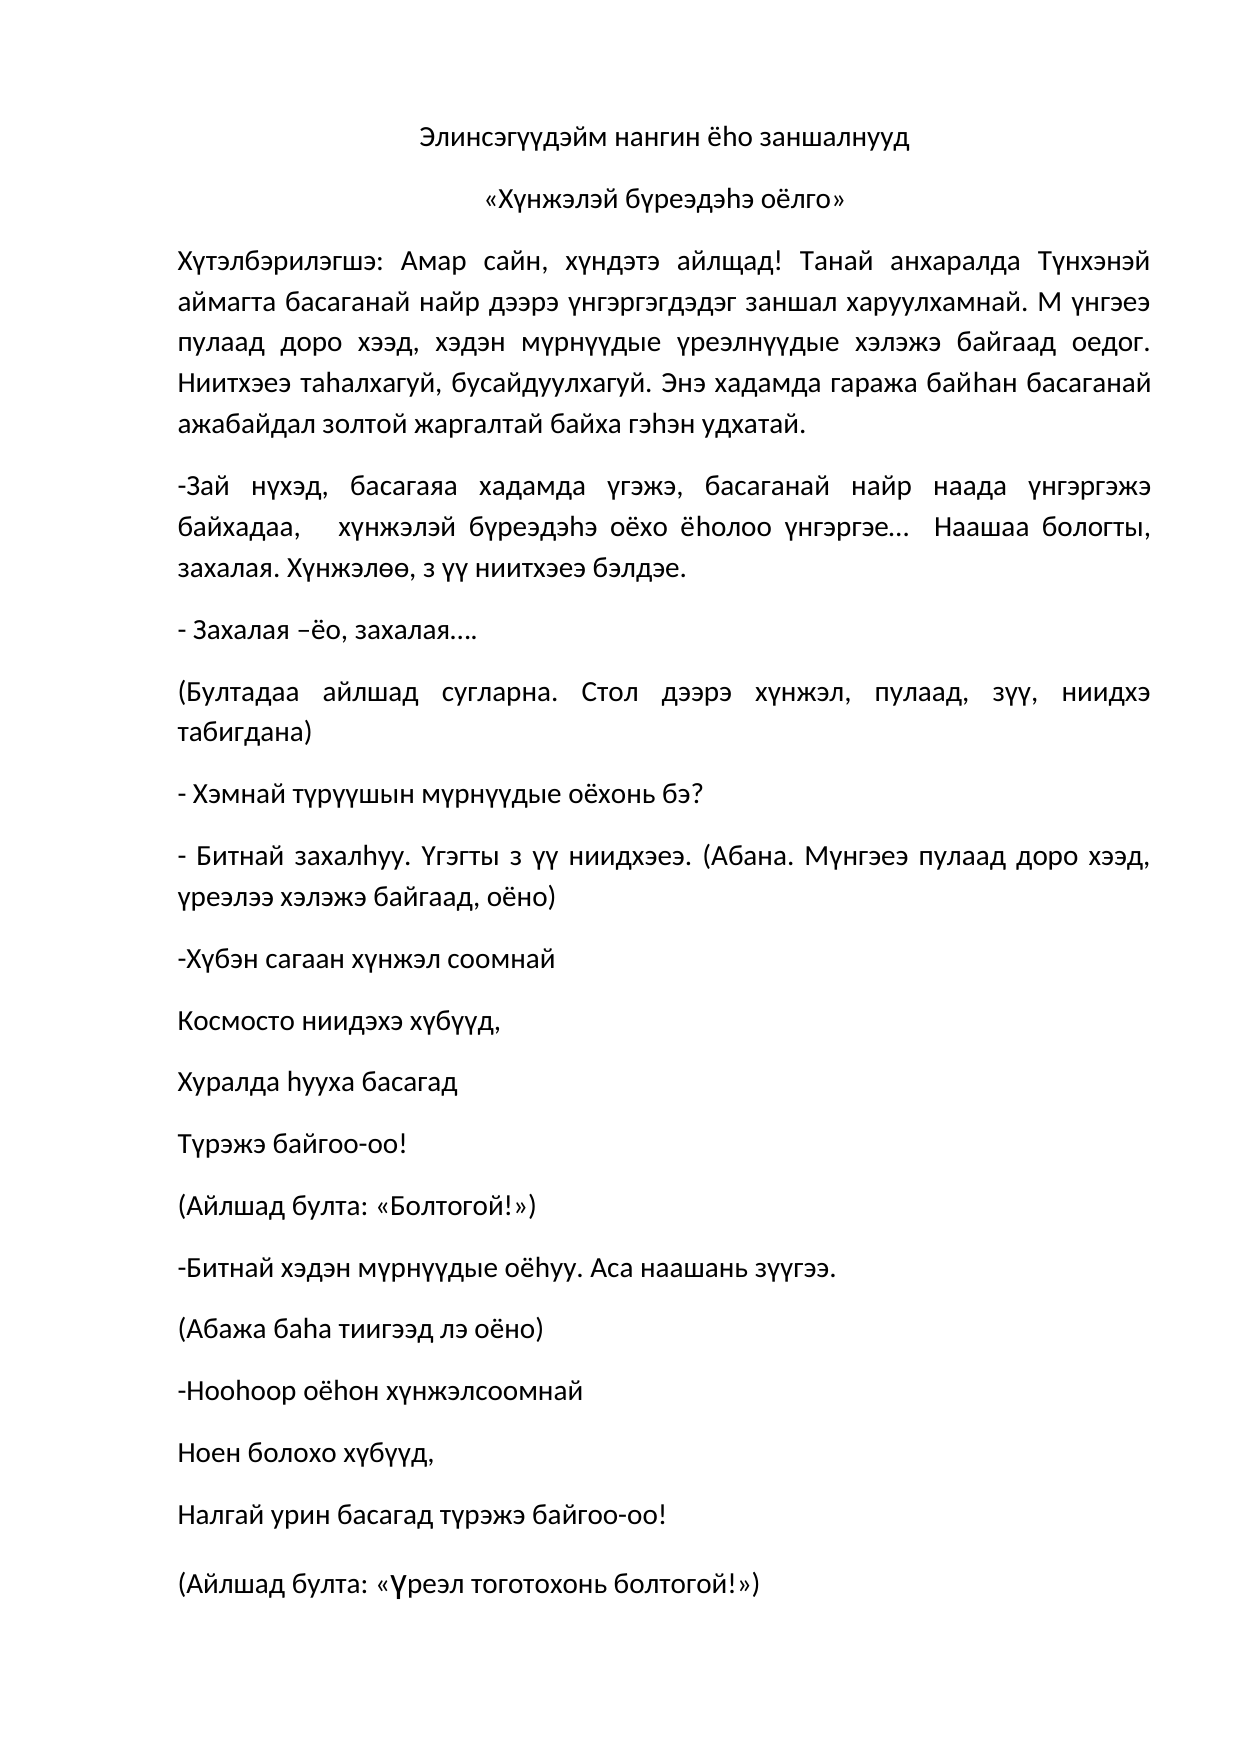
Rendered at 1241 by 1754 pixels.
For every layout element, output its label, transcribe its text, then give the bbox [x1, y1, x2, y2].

text Хуралда hууха басагад [177, 1063, 1152, 1099]
text «Хүнжэлэй бүреэдэhэ оёлго» [177, 180, 1152, 216]
text Элинсэгүүдэйм нангин ёhо заншалнууд [177, 118, 1152, 154]
text Ноен болохо хүбүүд, [177, 1434, 1152, 1469]
text - Захалая –ёо, захалая…. [177, 611, 1152, 646]
text - Битнай захалhуу. Үгэгты з үү ниидхэеэ. (Абана. Мүнгэеэ пулаад доро хээд, үреэлээ хэлэжэ байгаад, оёно) [177, 837, 1152, 914]
text (Айлшад булта: «Болтогой!») [177, 1187, 1152, 1222]
text -Битнай хэдэн мүрнүүдые оёhуу. Аса наашань зүүгээ. [177, 1249, 1152, 1284]
text (Айлшад булта: «үреэл тоготохонь болтогой!») [177, 1557, 1152, 1603]
text Хүтэлбэрилэгшэ: Амар сайн, хүндэтэ айлщад! Танай анхаралда Түнхэнэй аймагта басаганай найр дээрэ үнгэргэгдэдэг заншал харуулхамнай. М үнгэеэ пулаад доро хээд, хэдэн мүрнүүдые үреэлнүүдые хэлэжэ байгаад оедог. Ниитхэеэ таhалхагуй, бусайдуулхагуй. Энэ хадамда гаража байhан басаганай ажабайдал золтой жаргалтай байха гэhэн удхатай. [177, 242, 1152, 441]
text -Хүбэн сагаан хүнжэл соомнай [177, 940, 1152, 975]
text Космосто ниидэхэ хүбүүд, [177, 1002, 1152, 1037]
text -Зай нүхэд, басагаяа хадамда үгэжэ, басаганай найр наада үнгэргэжэ байхадаа, хүнжэлэй бүреэдэhэ оёхо ёhолоо үнгэргэе… Наашаа бологты, захалая. Хүнжэлѳѳ, з үү ниитхэеэ бэлдэе. [177, 467, 1152, 585]
text (Бултадаа айлшад сугларна. Стол дээрэ хүнжэл, пулаад, зүү, ниидхэ табигдана) [177, 673, 1152, 749]
text - Хэмнай түрүүшын мүрнүүдые оёхонь бэ? [177, 775, 1152, 811]
text -Нооhоор оёhон хүнжэлсоомнай [177, 1372, 1152, 1408]
text Түрэжэ байгоо-оо! [177, 1125, 1152, 1161]
text Налгай урин басагад түрэжэ байгоо-оо! [177, 1496, 1152, 1531]
text (Абажа баhа тиигээд лэ оёно) [177, 1310, 1152, 1346]
